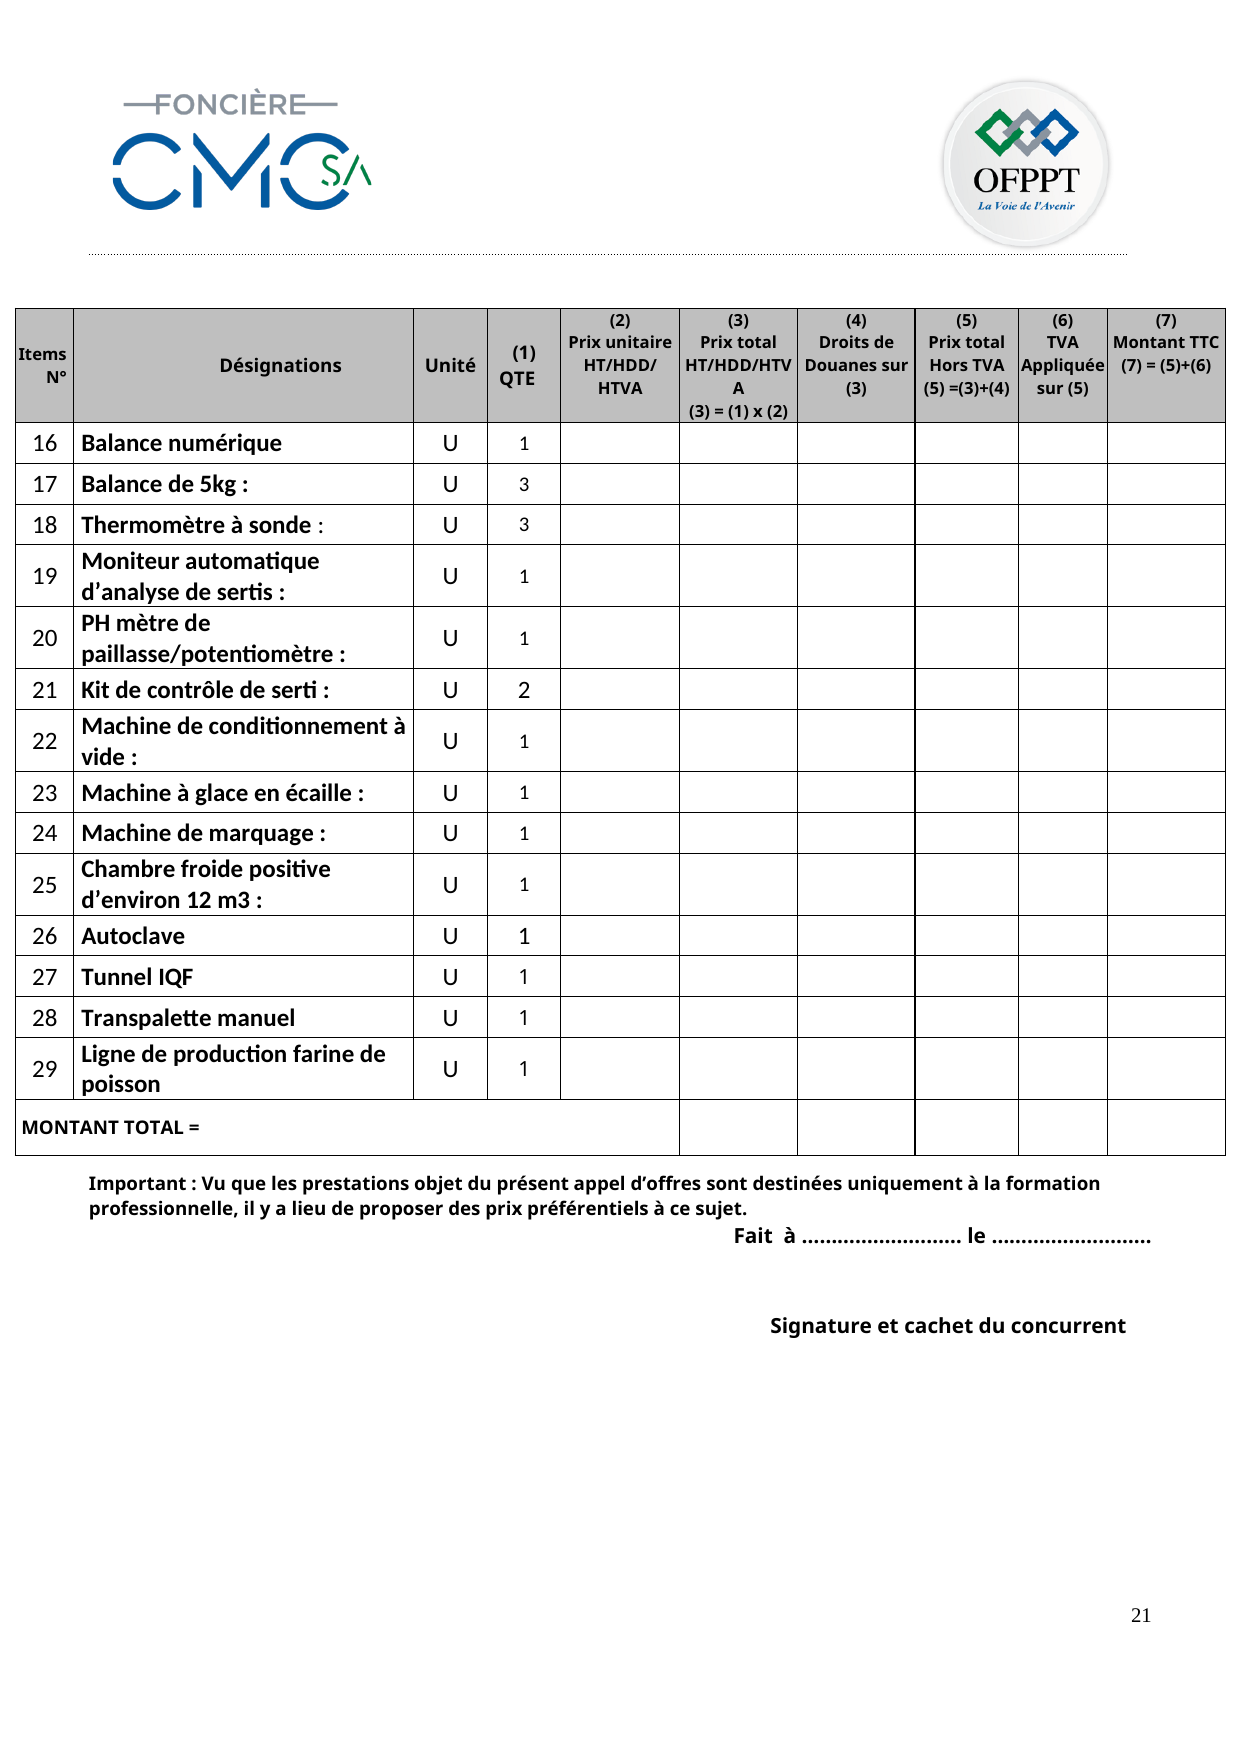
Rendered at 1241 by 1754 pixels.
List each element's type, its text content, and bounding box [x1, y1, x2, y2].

table_cell [916, 956, 1018, 996]
table_cell [680, 423, 797, 463]
table_cell U [414, 956, 487, 996]
table_cell [561, 505, 679, 544]
table_cell [561, 545, 679, 606]
table_cell Balance de 5kg : [74, 464, 413, 503]
table_cell [798, 813, 914, 853]
table_cell Machine à glace en écaille : [74, 772, 413, 812]
table_cell [1108, 997, 1225, 1037]
table_cell Moniteur automatique d’analyse de sertis : [74, 545, 413, 606]
table_cell 18 [16, 505, 73, 544]
text Signature et cachet du concurrent [89, 1312, 1152, 1340]
table_cell U [414, 464, 487, 503]
table_header Items N° [16, 309, 73, 422]
table_cell Thermomètre à sonde : [74, 505, 413, 544]
table_cell [561, 423, 679, 463]
table_cell [561, 464, 679, 503]
table_cell [916, 505, 1018, 544]
table_cell [561, 710, 679, 771]
table_cell 26 [16, 916, 73, 955]
table_cell [680, 669, 797, 709]
table_header (5) Prix total Hors TVA (5) =(3)+(4) [916, 309, 1018, 422]
table_cell [1019, 464, 1107, 503]
table_cell [798, 1038, 914, 1099]
table_cell Machine de conditionnement à vide : [74, 710, 413, 771]
table_cell [561, 916, 679, 955]
table_cell [561, 1038, 679, 1099]
table_cell [561, 854, 679, 915]
table_cell [680, 607, 797, 668]
table_cell 27 [16, 956, 73, 996]
table_cell U [414, 607, 487, 668]
table_cell [1019, 423, 1107, 463]
table_cell [1108, 1100, 1225, 1155]
table_cell 1 [488, 813, 560, 853]
table_cell 24 [16, 813, 73, 853]
table_cell U [414, 772, 487, 812]
table_header (3) Prix total HT/HDD/HTVA (3) = (1) x (2) [680, 309, 797, 422]
table_cell Chambre froide positive d’environ 12 m3 : [74, 854, 413, 915]
table_cell [1108, 710, 1225, 771]
table_cell 29 [16, 1038, 73, 1099]
table_cell 1 [488, 710, 560, 771]
table_cell [680, 1038, 797, 1099]
table_cell U [414, 997, 487, 1037]
table_cell 20 [16, 607, 73, 668]
text Important : Vu que les prestations objet du présent appel d’offres sont destinées uniquement à la formation professionnelle, il y a lieu de proposer des prix préférentiels à ce sujet. [89, 1170, 1152, 1221]
table_header (2) Prix unitaire HT/HDD/HTVA [561, 309, 679, 422]
table_cell U [414, 854, 487, 915]
table_cell 3 [488, 464, 560, 503]
table_cell 22 [16, 710, 73, 771]
table_cell U [414, 545, 487, 606]
table_cell [916, 669, 1018, 709]
table_cell U [414, 423, 487, 463]
table_cell U [414, 1038, 487, 1099]
table_header Désignations [74, 309, 413, 422]
table_cell [916, 916, 1018, 955]
table_cell [1108, 669, 1225, 709]
table_cell [1019, 710, 1107, 771]
table_cell [1108, 772, 1225, 812]
table_header Unité [414, 309, 487, 422]
table_cell [916, 854, 1018, 915]
table_cell [1108, 854, 1225, 915]
table_cell [798, 545, 914, 606]
table_cell 1 [488, 423, 560, 463]
table_cell [798, 854, 914, 915]
table_cell Tunnel IQF [74, 956, 413, 996]
table_cell [916, 772, 1018, 812]
table_cell Machine de marquage : [74, 813, 413, 853]
table_cell [1019, 1038, 1107, 1099]
table_cell [798, 423, 914, 463]
table_cell Kit de contrôle de serti : [74, 669, 413, 709]
table_cell U [414, 505, 487, 544]
table_cell [916, 1100, 1018, 1155]
table_cell 3 [488, 505, 560, 544]
table_header (1) QTE [488, 309, 560, 422]
table_cell Autoclave [74, 916, 413, 955]
table_cell [916, 607, 1018, 668]
table_header (7) Montant TTC (7) = (5)+(6) [1108, 309, 1225, 422]
table_cell 1 [488, 956, 560, 996]
table_cell [680, 916, 797, 955]
table_cell 16 [16, 423, 73, 463]
table_cell [561, 813, 679, 853]
table_cell [561, 997, 679, 1037]
table_cell [798, 669, 914, 709]
table_cell [1019, 956, 1107, 996]
table_cell 1 [488, 545, 560, 606]
table_header (6) TVA Appliquée sur (5) [1019, 309, 1107, 422]
table_cell [1108, 423, 1225, 463]
table_cell [798, 607, 914, 668]
table_cell [798, 710, 914, 771]
table_cell [798, 997, 914, 1037]
table_cell [680, 813, 797, 853]
table_cell [1019, 505, 1107, 544]
table_cell MONTANT TOTAL = [16, 1100, 679, 1155]
table_cell [916, 423, 1018, 463]
picture [112, 88, 372, 210]
table_cell PH mètre de paillasse/potentiomètre : [74, 607, 413, 668]
table_cell [798, 464, 914, 503]
table_cell [1019, 813, 1107, 853]
table_cell [798, 1100, 914, 1155]
table_cell [561, 956, 679, 996]
table_cell [1108, 1038, 1225, 1099]
table_cell 25 [16, 854, 73, 915]
table_cell [798, 772, 914, 812]
table_cell U [414, 669, 487, 709]
table_cell Balance numérique [74, 423, 413, 463]
table_cell [1108, 956, 1225, 996]
table_cell [1019, 1100, 1107, 1155]
table_cell [1108, 607, 1225, 668]
table_cell [1108, 545, 1225, 606]
table_cell [680, 956, 797, 996]
table_cell [798, 505, 914, 544]
table_cell 28 [16, 997, 73, 1037]
table_cell 1 [488, 854, 560, 915]
table_cell [680, 545, 797, 606]
text Fait à ……………………… le ……………………… [89, 1221, 1152, 1249]
table_cell [1108, 505, 1225, 544]
table_cell [680, 772, 797, 812]
table_cell [798, 956, 914, 996]
table_cell Transpalette manuel [74, 997, 413, 1037]
table_cell U [414, 813, 487, 853]
table_cell 23 [16, 772, 73, 812]
table_cell [680, 997, 797, 1037]
table_cell [1019, 916, 1107, 955]
table_cell U [414, 710, 487, 771]
table_cell [1019, 545, 1107, 606]
table_cell [1108, 916, 1225, 955]
table_cell [798, 916, 914, 955]
table_cell [916, 464, 1018, 503]
table_cell 19 [16, 545, 73, 606]
table_cell 1 [488, 997, 560, 1037]
table_cell [1108, 813, 1225, 853]
table_cell [680, 1100, 797, 1155]
table_cell 21 [16, 669, 73, 709]
table_cell U [414, 916, 487, 955]
table_cell [1019, 997, 1107, 1037]
table_cell 1 [488, 607, 560, 668]
table_cell 2 [488, 669, 560, 709]
table_cell [1108, 464, 1225, 503]
table_cell 1 [488, 1038, 560, 1099]
table_cell [561, 669, 679, 709]
table_cell [1019, 854, 1107, 915]
table_cell 1 [488, 772, 560, 812]
table_cell [916, 545, 1018, 606]
table_cell [916, 997, 1018, 1037]
table_cell [561, 772, 679, 812]
table_cell [916, 813, 1018, 853]
table_cell [680, 710, 797, 771]
table_cell Ligne de production farine de poisson [74, 1038, 413, 1099]
table_cell 17 [16, 464, 73, 503]
table_cell [561, 607, 679, 668]
table_cell 1 [488, 916, 560, 955]
picture [935, 73, 1116, 254]
table_cell [1019, 772, 1107, 812]
table_cell [680, 505, 797, 544]
table_cell [680, 854, 797, 915]
table_cell [1019, 669, 1107, 709]
table_cell [916, 710, 1018, 771]
table_cell [916, 1038, 1018, 1099]
table_cell [1019, 607, 1107, 668]
table_cell [680, 464, 797, 503]
table_header (4) Droits de Douanes sur (3) [798, 309, 914, 422]
